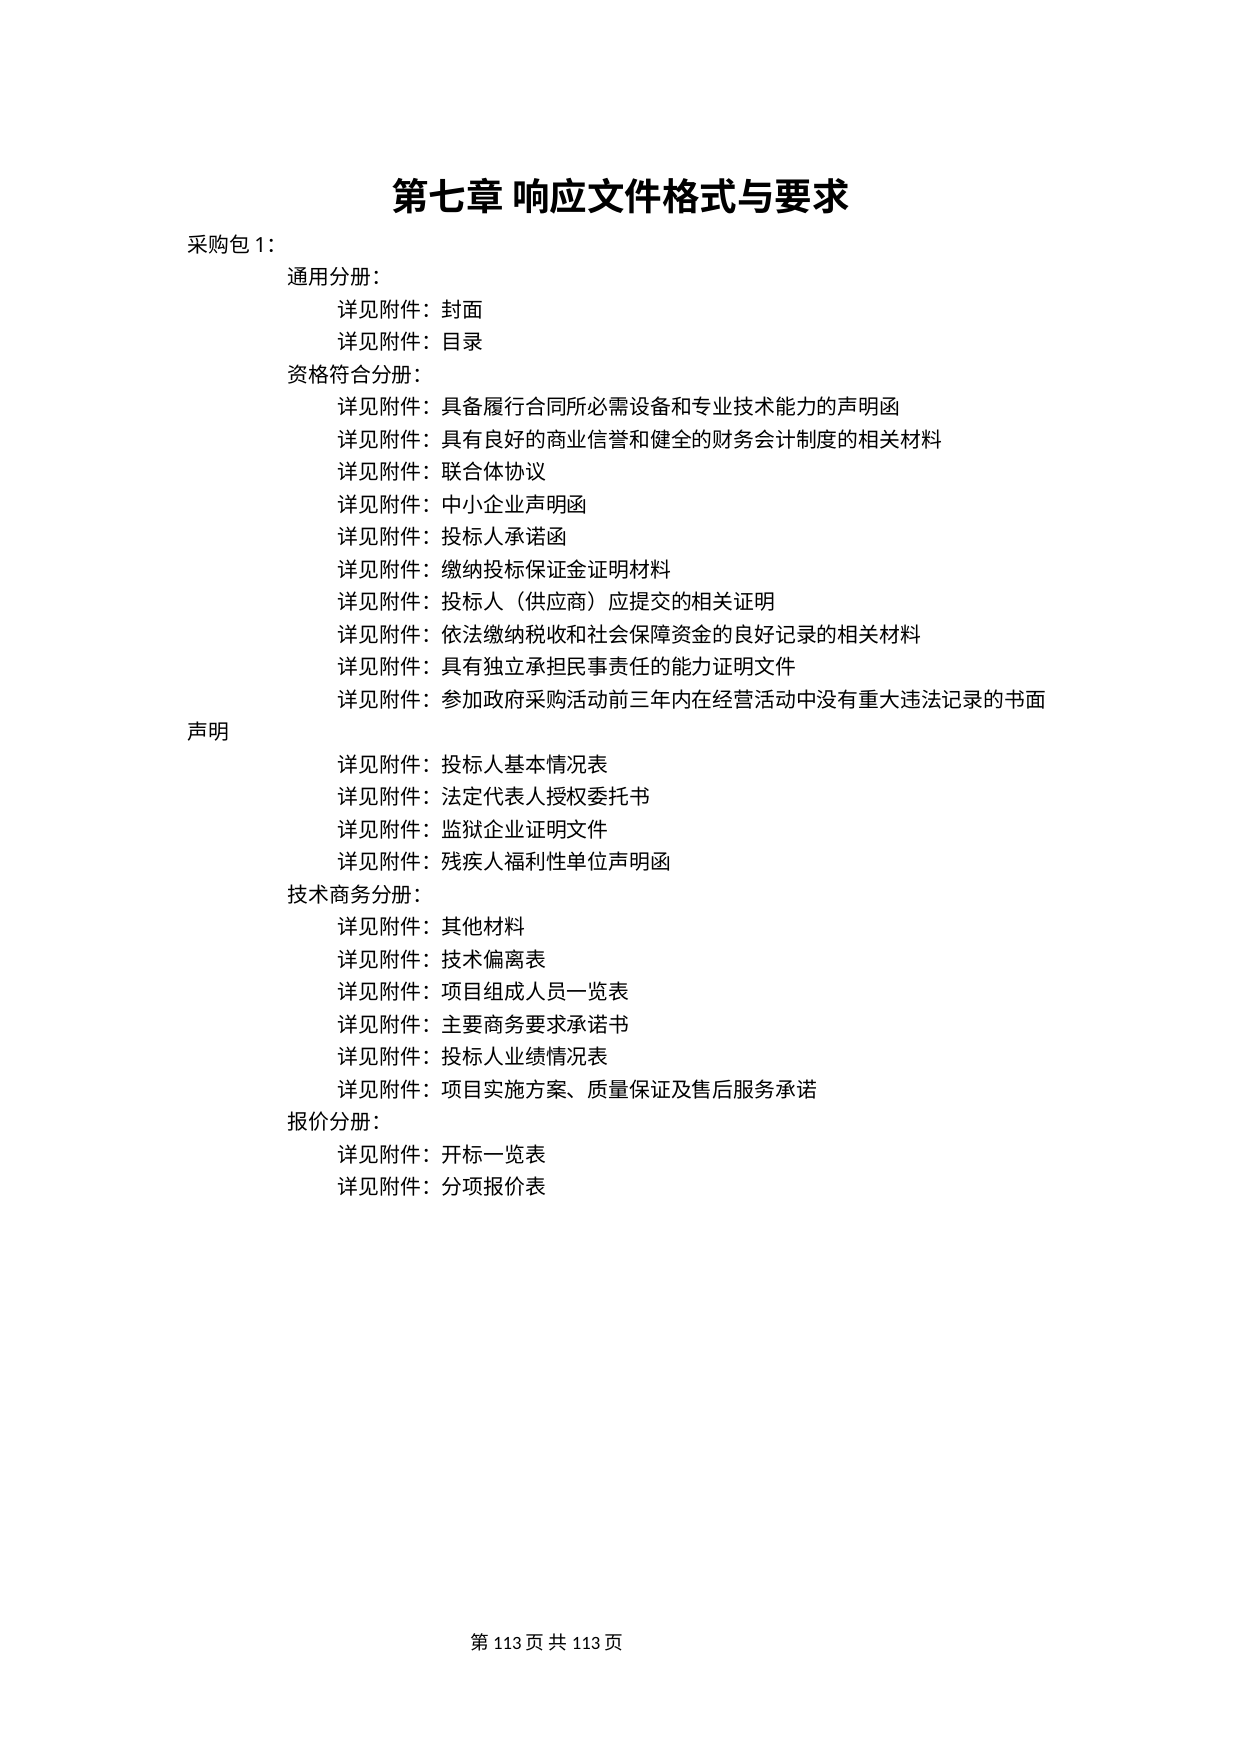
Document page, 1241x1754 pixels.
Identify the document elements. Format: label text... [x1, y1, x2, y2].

text 详见附件：其他材料 [187, 909, 1053, 942]
text 详见附件：监狱企业证明文件 [187, 812, 1053, 844]
text 详见附件：开标一览表 [187, 1137, 1053, 1169]
text 详见附件：缴纳投标保证金证明材料 [187, 552, 1053, 584]
text 详见附件：投标人基本情况表 [187, 747, 1053, 779]
text 详见附件：主要商务要求承诺书 [187, 1007, 1053, 1039]
text 详见附件：目录 [187, 324, 1053, 357]
text 详见附件：联合体协议 [187, 454, 1053, 487]
text 详见附件：法定代表人授权委托书 [187, 779, 1053, 812]
text 详见附件：具备履行合同所必需设备和专业技术能力的声明函 [187, 389, 1053, 422]
text 详见附件：具有独立承担民事责任的能力证明文件 [187, 649, 1053, 682]
text 详见附件：依法缴纳税收和社会保障资金的良好记录的相关材料 [187, 617, 1053, 649]
text 详见附件：残疾人福利性单位声明函 [187, 844, 1053, 877]
text 详见附件：具有良好的商业信誉和健全的财务会计制度的相关材料 [187, 422, 1053, 454]
text 采购包1： [187, 227, 1053, 259]
text 详见附件：项目实施方案、质量保证及售后服务承诺 [187, 1072, 1053, 1104]
text 资格符合分册： [187, 357, 1053, 389]
text 报价分册： [187, 1104, 1053, 1137]
text 详见附件：项目组成人员一览表 [187, 974, 1053, 1007]
text 详见附件：参加政府采购活动前三年内在经营活动中没有重大违法记录的书面声明 [187, 682, 1053, 747]
text 详见附件：技术偏离表 [187, 942, 1053, 974]
text 第七章 响应文件格式与要求 [187, 162, 1053, 227]
text 详见附件：投标人（供应商）应提交的相关证明 [187, 584, 1053, 617]
text 详见附件：投标人承诺函 [187, 519, 1053, 552]
text 技术商务分册： [187, 877, 1053, 909]
text 详见附件：中小企业声明函 [187, 487, 1053, 519]
text 详见附件：封面 [187, 292, 1053, 324]
text 详见附件：投标人业绩情况表 [187, 1039, 1053, 1072]
text 通用分册： [187, 259, 1053, 292]
text 详见附件：分项报价表 [187, 1169, 1053, 1202]
